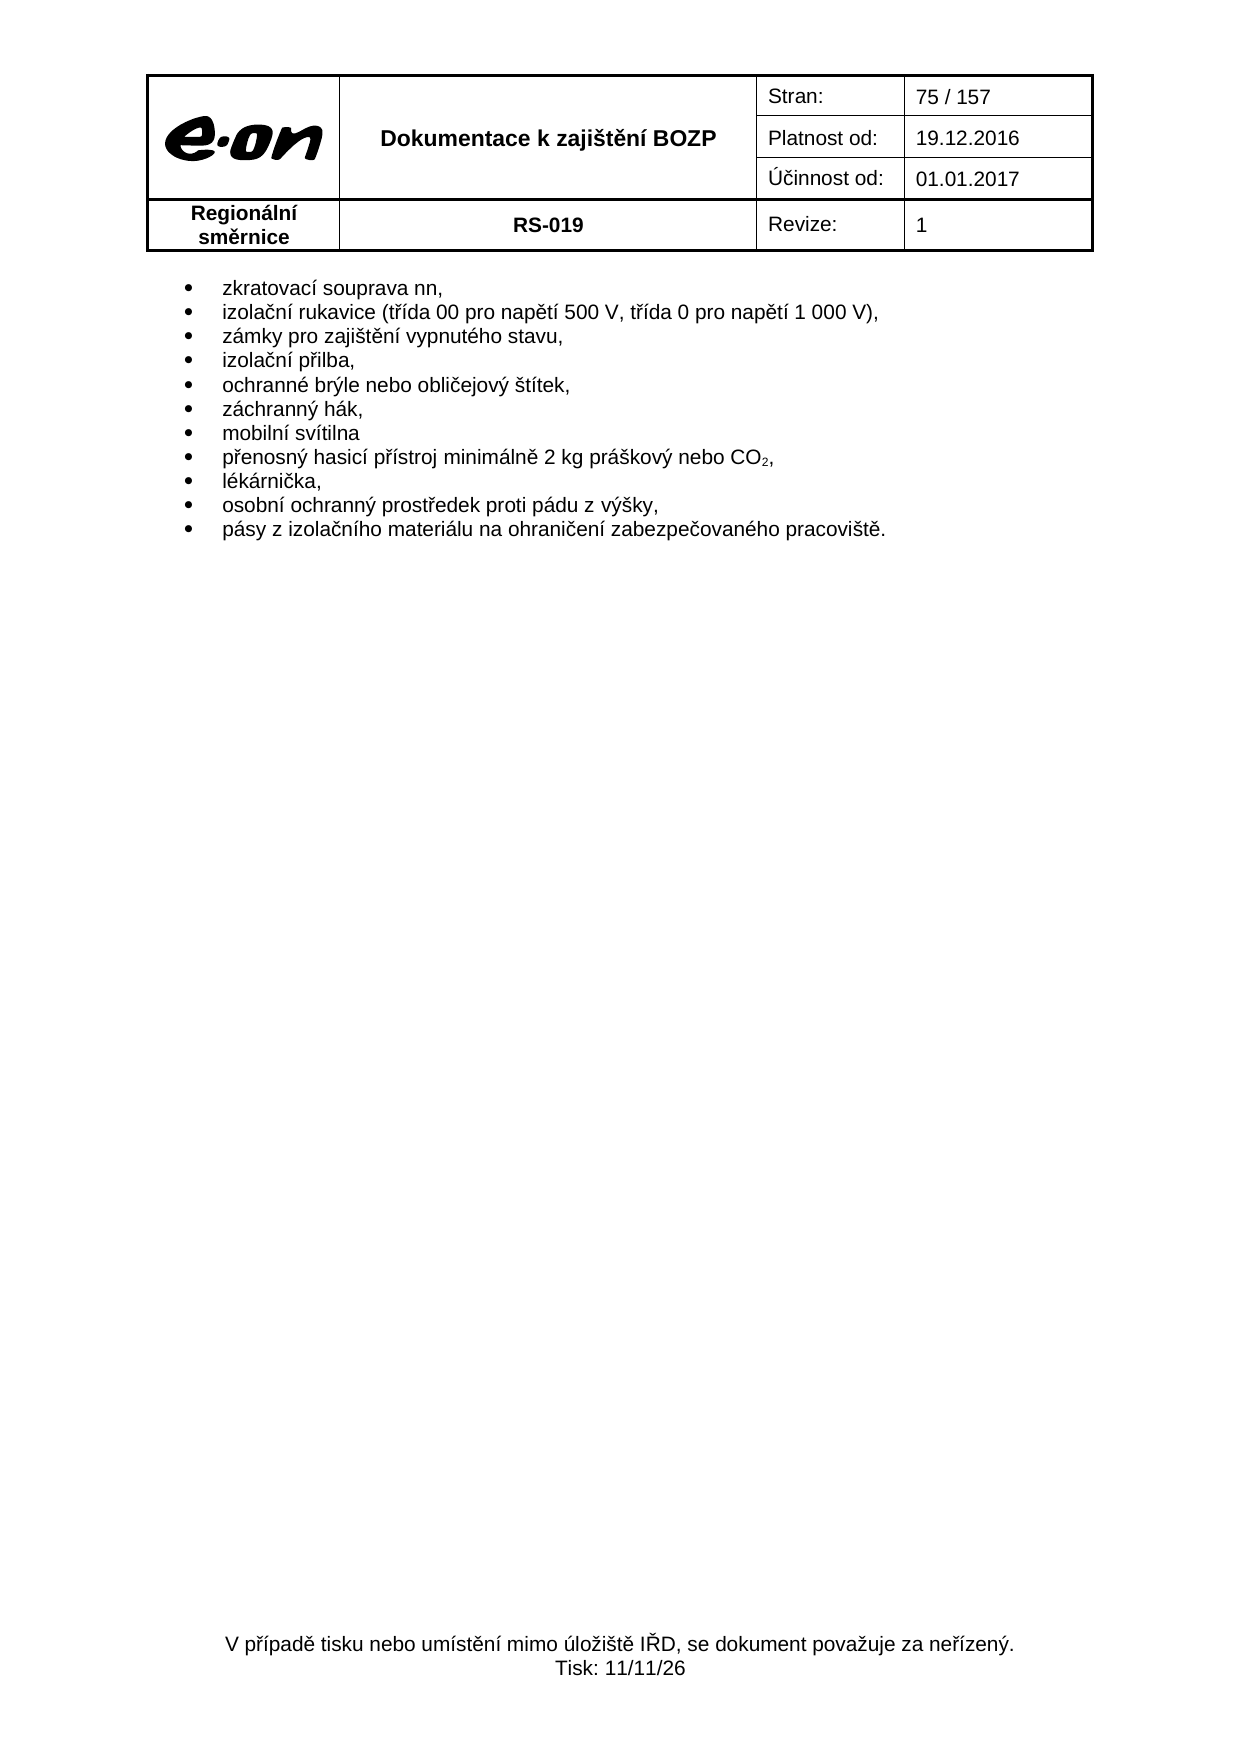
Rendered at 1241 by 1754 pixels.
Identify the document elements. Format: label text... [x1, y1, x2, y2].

list záchranný hák, [185, 396, 1092, 421]
list izolační přilba, [185, 348, 1092, 372]
list mobilní svítilna [185, 421, 1092, 444]
list osobní ochranný prostředek proti pádu z výšky, [185, 493, 1092, 517]
list izolační rukavice (třída 00 pro napětí 500 V, třída 0 pro napětí 1 000 V), [185, 300, 1092, 324]
list pásy z izolačního materiálu na ohraničení zabezpečovaného pracoviště. [185, 517, 1092, 541]
list lékárnička, [185, 469, 1092, 493]
list přenosný hasicí přístroj minimálně 2 kg práškový nebo CO2, [185, 444, 1092, 469]
list zkratovací souprava nn, [185, 276, 1092, 300]
list ochranné brýle nebo obličejový štítek, [185, 372, 1092, 396]
list zámky pro zajištění vypnutého stavu, [185, 324, 1092, 348]
